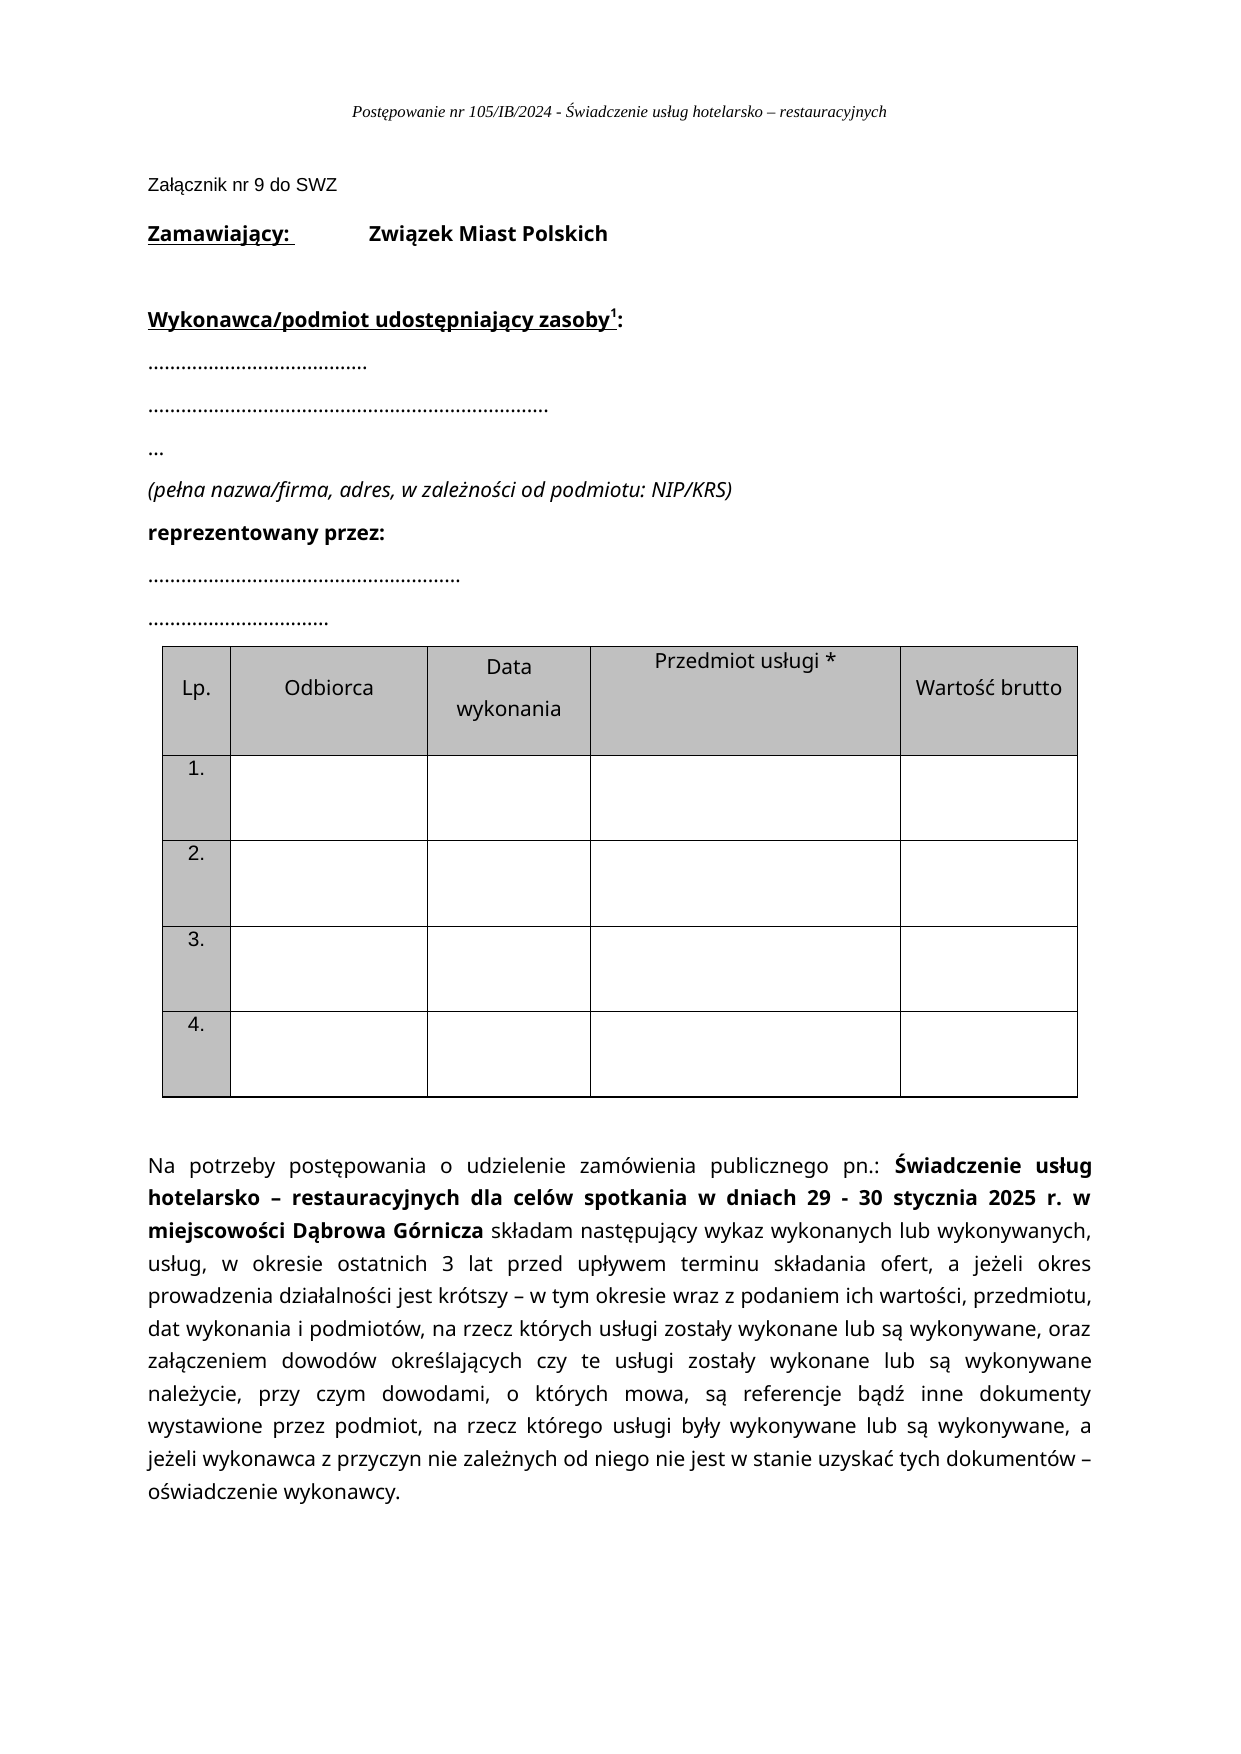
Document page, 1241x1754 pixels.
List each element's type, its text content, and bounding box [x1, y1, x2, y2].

table_cell [428, 927, 590, 1011]
table_cell [901, 1012, 1077, 1096]
table_header Data wykonania [428, 647, 590, 755]
table_header Wartość brutto [901, 647, 1077, 755]
table_cell [231, 927, 427, 1011]
table_cell [901, 927, 1077, 1011]
table_cell [591, 927, 900, 1011]
table_cell [163, 841, 230, 926]
table_cell [901, 756, 1077, 840]
table_cell [591, 1012, 900, 1096]
table_cell [231, 841, 427, 926]
text Na potrzeby postępowania o udzielenie zamówienia publicznego pn.: Świadczenie usług hotelarsko – restauracyjnych dla celów spotkania w dniach 29 - 30 stycznia 2025 r. w miejscowości Dąbrowa Górnicza składam następujący wykaz wykonanych lub wykonywanych, usług, w okresie ostatnich 3 lat przed upływem terminu składania ofert, a jeżeli okres prowadzenia działalności jest krótszy – w tym okresie wraz z podaniem ich wartości, przedmiotu, dat wykonania i podmiotów, na rzecz których usługi zostały wykonane lub są wykonywane, oraz załączeniem dowodów określających czy te usługi zostały wykonane lub są wykonywane należycie, przy czym dowodami, o których mowa, są referencje bądź inne dokumenty wystawione przez podmiot, na rzecz którego usługi były wykonywane lub są wykonywane, a jeżeli wykonawca z przyczyn nie zależnych od niego nie jest w stanie uzyskać tych dokumentów – oświadczenie wykonawcy. [148, 1151, 1093, 1505]
text Zamawiający: Związek Miast Polskich [148, 219, 1093, 248]
table_cell [428, 1012, 590, 1096]
table_header Przedmiot usługi * [591, 647, 900, 755]
table_header Odbiorca [231, 647, 427, 755]
text ……………………………………………………………………………… [148, 560, 472, 631]
table_cell [163, 927, 230, 1011]
table_cell [163, 756, 230, 840]
text (pełna nazwa/firma, adres, w zależności od podmiotu: NIP/KRS) [148, 475, 1093, 504]
text Wykonawca/podmiot udostępniający zasoby1: [148, 305, 1093, 333]
table_cell [591, 756, 900, 840]
table_cell [163, 1012, 230, 1096]
table_cell [428, 756, 590, 840]
table_cell [231, 756, 427, 840]
table_header Lp. [163, 647, 230, 755]
table_cell [591, 841, 900, 926]
text ………………………………….……………………………………………………………….… [148, 347, 561, 461]
table_cell [428, 841, 590, 926]
table_cell [231, 1012, 427, 1096]
table_cell [901, 841, 1077, 926]
text reprezentowany przez: [148, 518, 1093, 546]
text Załącznik nr 9 do SWZ [148, 174, 1093, 196]
